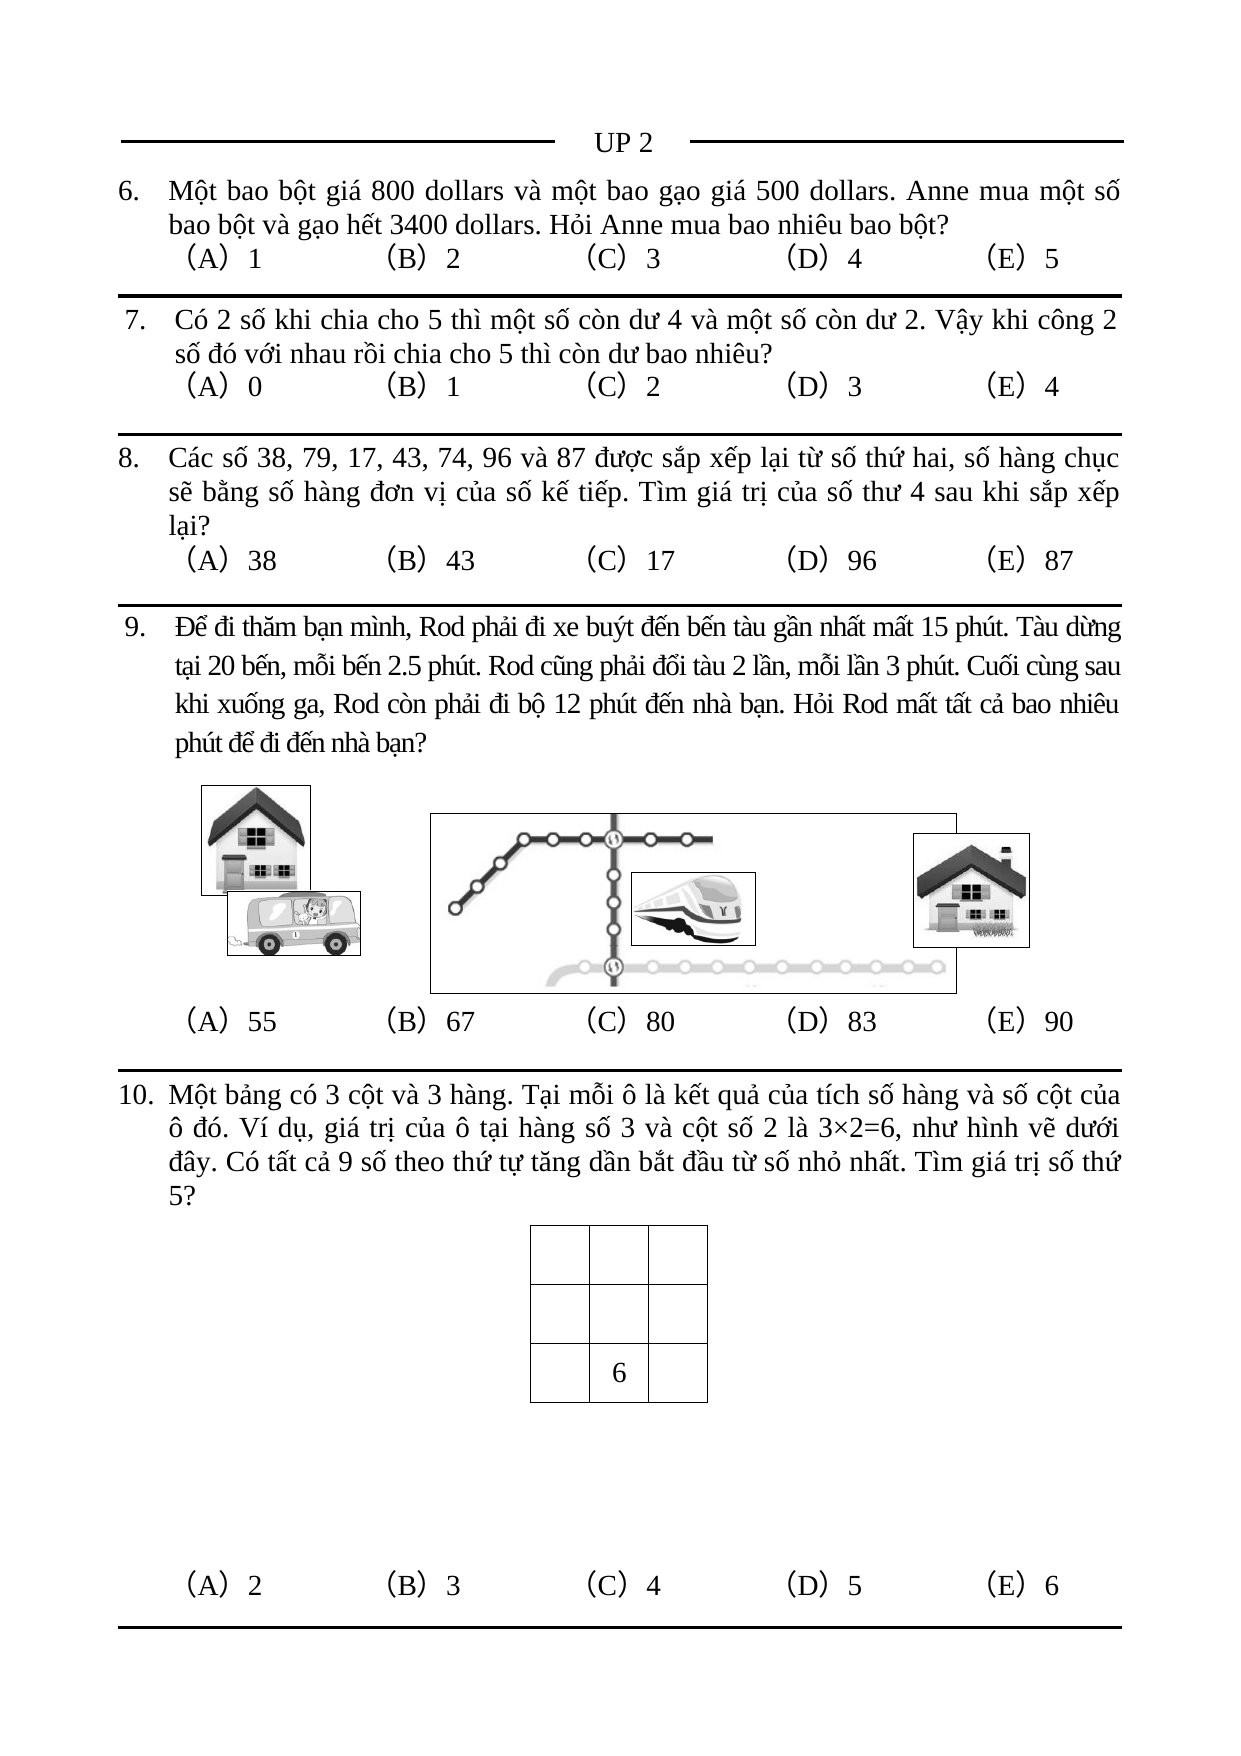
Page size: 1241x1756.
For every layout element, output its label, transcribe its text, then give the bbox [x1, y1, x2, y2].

table_cell [590, 1285, 648, 1343]
text （A）1 （B）2 （C）3 （D）4 （E）5 [168, 241, 1080, 275]
table_cell [531, 1344, 589, 1402]
table_cell [531, 1285, 589, 1343]
table_header [649, 1226, 707, 1284]
table_header [531, 1226, 589, 1284]
list Để đi thăm bạn mình, Rod phải đi xe buýt đến bến tàu gần nhất mất 15 phút. Tàu dừng tại 20 bến, mỗi bến 2.5 phút. Rod cũng phải đổi tàu 2 lần, mỗi lần 3 phút. Cuối cùng sau khi xuống ga, Rod còn phải đi bộ 12 phút đến nhà bạn. Hỏi Rod mất tất cả bao nhiêu phút để đi đến nhà bạn? [124, 609, 1122, 758]
list Một bảng có 3 cột và 3 hàng. Tại mỗi ô là kết quả của tích số hàng và số cột của ô đó. Ví dụ, giá trị của ô tại hàng số 3 và cột số 2 là 3×2=6, như hình vẽ dưới đây. Có tất cả 9 số theo thứ tự tăng dần bắt đầu từ số nhỏ nhất. Tìm giá trị số thứ 5? [118, 1077, 1122, 1211]
table_header [590, 1226, 648, 1284]
picture [202, 786, 310, 791]
text （A）55 （B）67 （C）80 （D）83 （E）90 [168, 791, 1080, 1040]
table_cell 6 [590, 1344, 648, 1402]
text （A）38 （B）43 （C）17 （D）96 （E）87 [168, 541, 1080, 577]
list Các số 38, 79, 17, 43, 74, 96 và 87 được sắp xếp lại từ số thứ hai, số hàng chục sẽ bằng số hàng đơn vị của số kế tiếp. Tìm giá trị của số thư 4 sau khi sắp xếp lại? [118, 441, 1122, 541]
text （A）0 （B）1 （C）2 （D）3 （E）4 [168, 369, 1080, 404]
list Một bao bột giá 800 dollars và một bao gạo giá 500 dollars. Anne mua một số bao bột và gạo hết 3400 dollars. Hỏi Anne mua bao nhiêu bao bột? [118, 173, 1122, 241]
list Có 2 số khi chia cho 5 thì một số còn dư 4 và một số còn dư 2. Vậy khi công 2 số đó với nhau rồi chia cho 5 thì còn dư bao nhiêu? [124, 302, 1119, 369]
table_cell [649, 1344, 707, 1402]
table_cell [649, 1285, 707, 1343]
